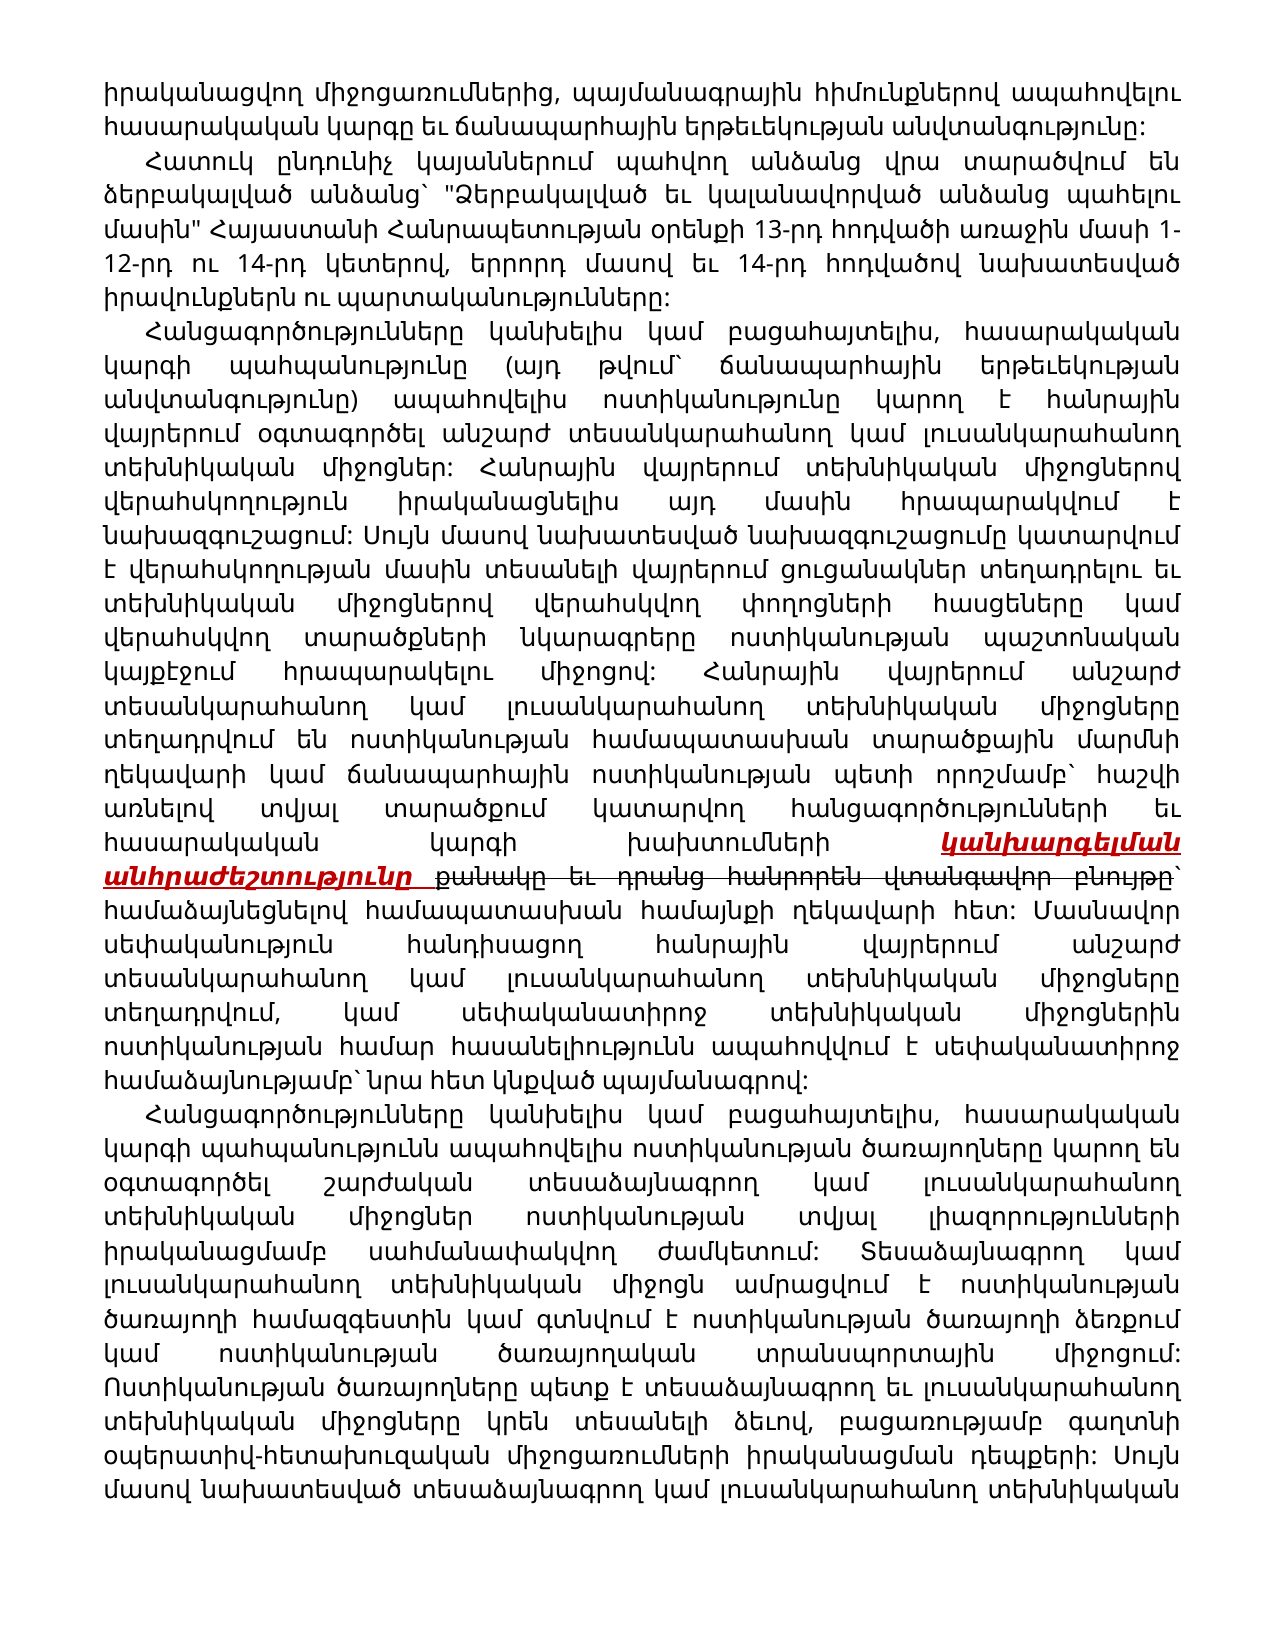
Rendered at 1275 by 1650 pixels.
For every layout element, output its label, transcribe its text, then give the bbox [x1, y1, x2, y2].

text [103, 75, 1181, 143]
text Հատուկ ընդունիչ կայաններում պահվող անձանց վրա տարածվում են ձերբակալված անձանց` "Ձերբակալված եւ կալանավորված անձանց պահելու մասին" Հայաստանի Հանրապետության օրենքի 13-րդ հոդվածի առաջին մասի 1-12-րդ ու 14-րդ կետերով, երրորդ մասով եւ 14-րդ հոդվածով նախատեսված իրավունքներն ու պարտականությունները: [103, 143, 1181, 313]
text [103, 1097, 1181, 1506]
text Հանցագործությունները կանխելիս կամ բացահայտելիս, հասարակական կարգի պահպանությունը (այդ թվում` ճանապարհային երթեւեկության անվտանգությունը) ապահովելիս ոստիկանությունը կարող է հանրային վայրերում օգտագործել անշարժ տեսանկարահանող կամ լուսանկարահանող տեխնիկական միջոցներ: Հանրային վայրերում տեխնիկական միջոցներով վերահսկողություն իրականացնելիս այդ մասին հրապարակվում է նախազգուշացում: Սույն մասով նախատեսված նախազգուշացումը կատարվում է վերահսկողության մասին տեսանելի վայրերում ցուցանակներ տեղադրելու եւ տեխնիկական միջոցներով վերահսկվող փողոցների հասցեները կամ վերահսկվող տարածքների նկարագրերը ոստիկանության պաշտոնական կայքէջում հրապարակելու միջոցով: Հանրային վայրերում անշարժ տեսանկարահանող կամ լուսանկարահանող տեխնիկական միջոցները տեղադրվում են ոստիկանության համապատասխան տարածքային մարմնի ղեկավարի կամ ճանապարհային ոստիկանության պետի որոշմամբ` հաշվի առնելով տվյալ տարածքում կատարվող հանցագործությունների եւ հասարակական կարգի խախտումների կանխարգելման անհրաժեշտությունը քանակը եւ դրանց հանրորեն վտանգավոր բնույթը` համաձայնեցնելով համապատասխան համայնքի ղեկավարի հետ: Մասնավոր սեփականություն հանդիսացող հանրային վայրերում անշարժ տեսանկարահանող կամ լուսանկարահանող տեխնիկական միջոցները տեղադրվում, կամ սեփականատիրոջ տեխնիկական միջոցներին ոստիկանության համար հասանելիությունն ապահովվում է սեփականատիրոջ համաձայնությամբ` նրա հետ կնքված պայմանագրով: [103, 313, 1181, 1097]
